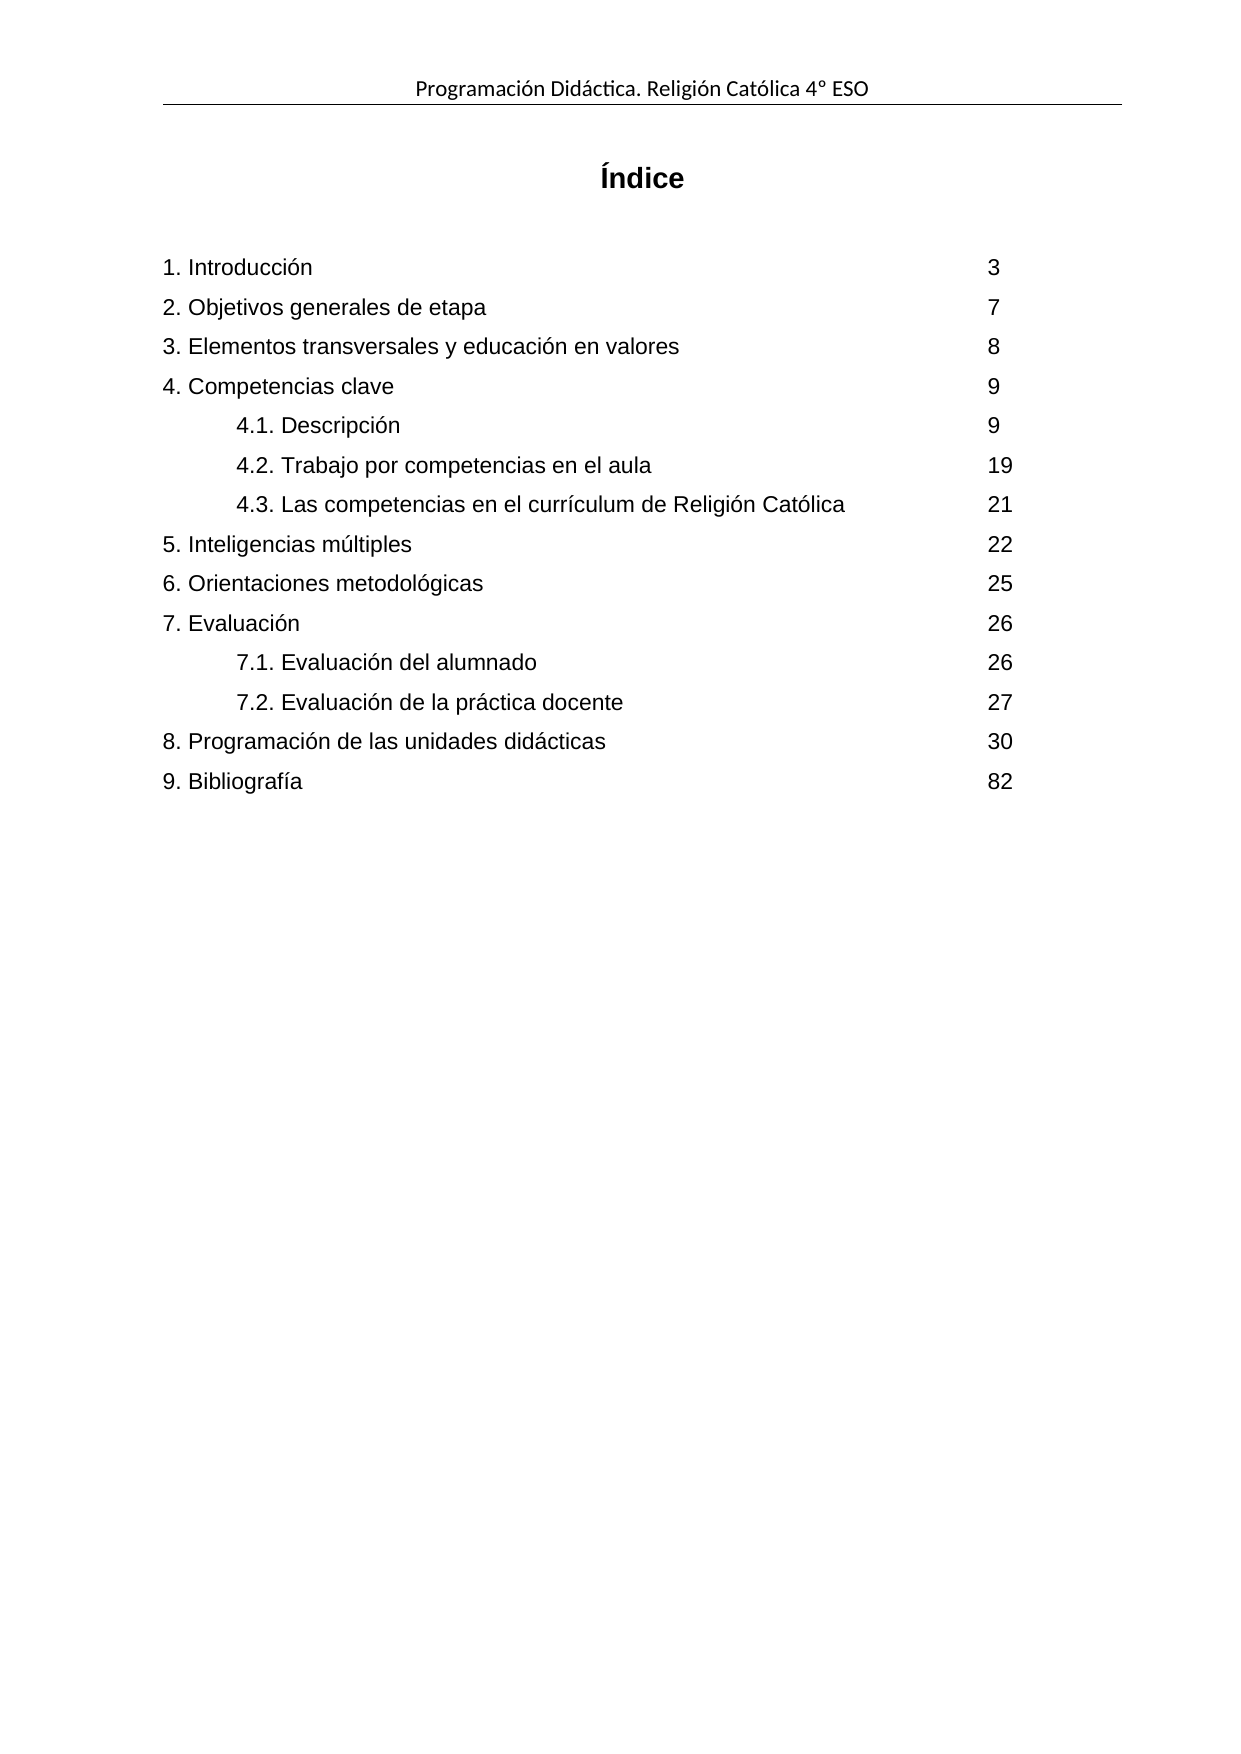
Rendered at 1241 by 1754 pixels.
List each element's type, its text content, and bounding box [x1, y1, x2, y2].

text 1. Introducción 3 [162, 254, 1122, 281]
text 7.1. Evaluación del alumnado 26 [236, 649, 1122, 676]
text 5. Inteligencias múltiples 22 [162, 531, 1122, 557]
text 7. Evaluación 26 [162, 610, 1122, 636]
text 7.2. Evaluación de la práctica docente 27 [236, 689, 1122, 715]
text 3. Elementos transversales y educación en valores 8 [162, 333, 1122, 360]
text 4.2. Trabajo por competencias en el aula 19 [236, 452, 1122, 478]
text 8. Programación de las unidades didácticas 30 [162, 728, 1122, 754]
text 9. Bibliografía 82 [162, 768, 1122, 794]
text 4.3. Las competencias en el currículum de Religión Católica 21 [236, 491, 1122, 518]
text 2. Objetivos generales de etapa 7 [162, 294, 1122, 320]
text Índice [162, 161, 1122, 194]
text 4. Competencias clave 9 [162, 373, 1122, 399]
text 6. Orientaciones metodológicas 25 [162, 570, 1122, 597]
text 4.1. Descripción 9 [236, 412, 1122, 439]
